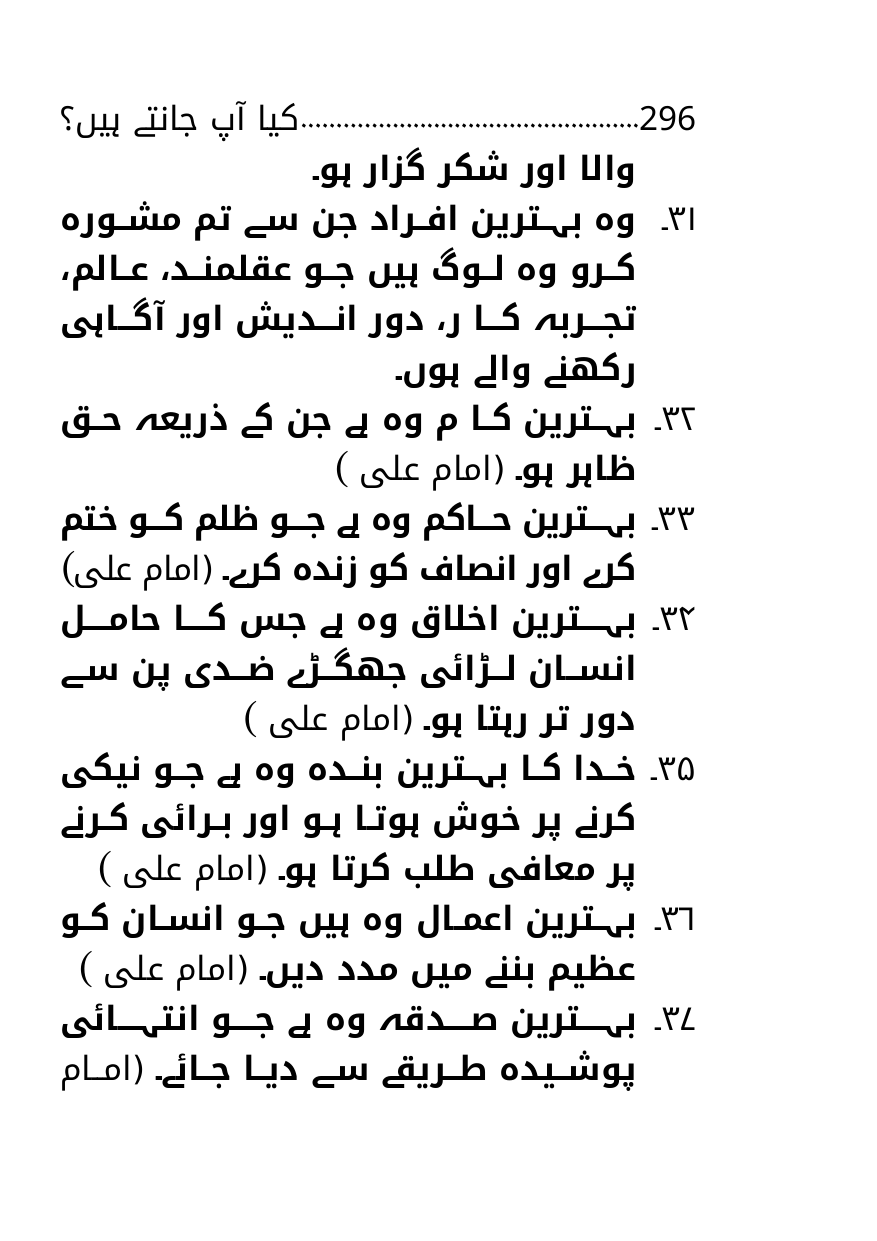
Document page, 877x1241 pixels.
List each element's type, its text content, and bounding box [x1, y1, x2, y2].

text ۳۴۔ بہترین اخلاق وہ ہے جس کا حامل انسان لڑائی جھگڑے ضدی پن سے دور تر رہتا ہو۔ (امام علی ﷣) [60, 590, 697, 740]
text ۳۶۔ بہترین اعمال وہ ہیں جو انسان کو عظیم بننے میں مدد دیں۔ (امام علی ﷣) [60, 890, 697, 990]
text ۳۱۔ وہ بہترین افراد جن سے تم مشورہ کرو وہ لوگ ہیں جو عقلمند، عالم، تجربہ کا ر، دور اندیش اور آگاہی رکھنے والے ہوں۔ [60, 190, 697, 390]
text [60, 990, 697, 1090]
text ۳۳۔ بہترین حاکم وہ ہے جو ظلم کو ختم کرے اور انصاف کو زندہ کرے۔ (امام علی﷣) [60, 490, 697, 590]
text ۳۲۔ بہترین کا م وہ ہے جن کے ذریعہ حق ظاہر ہو۔ (امام علی ﷣) [60, 390, 697, 490]
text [60, 140, 697, 190]
text ۳۵۔ خدا کا بہترین بندہ وہ ہے جو نیکی کرنے پر خوش ہوتا ہو اور برائی کرنے پر معافی طلب کرتا ہو۔ (امام علی ﷣) [60, 740, 697, 890]
